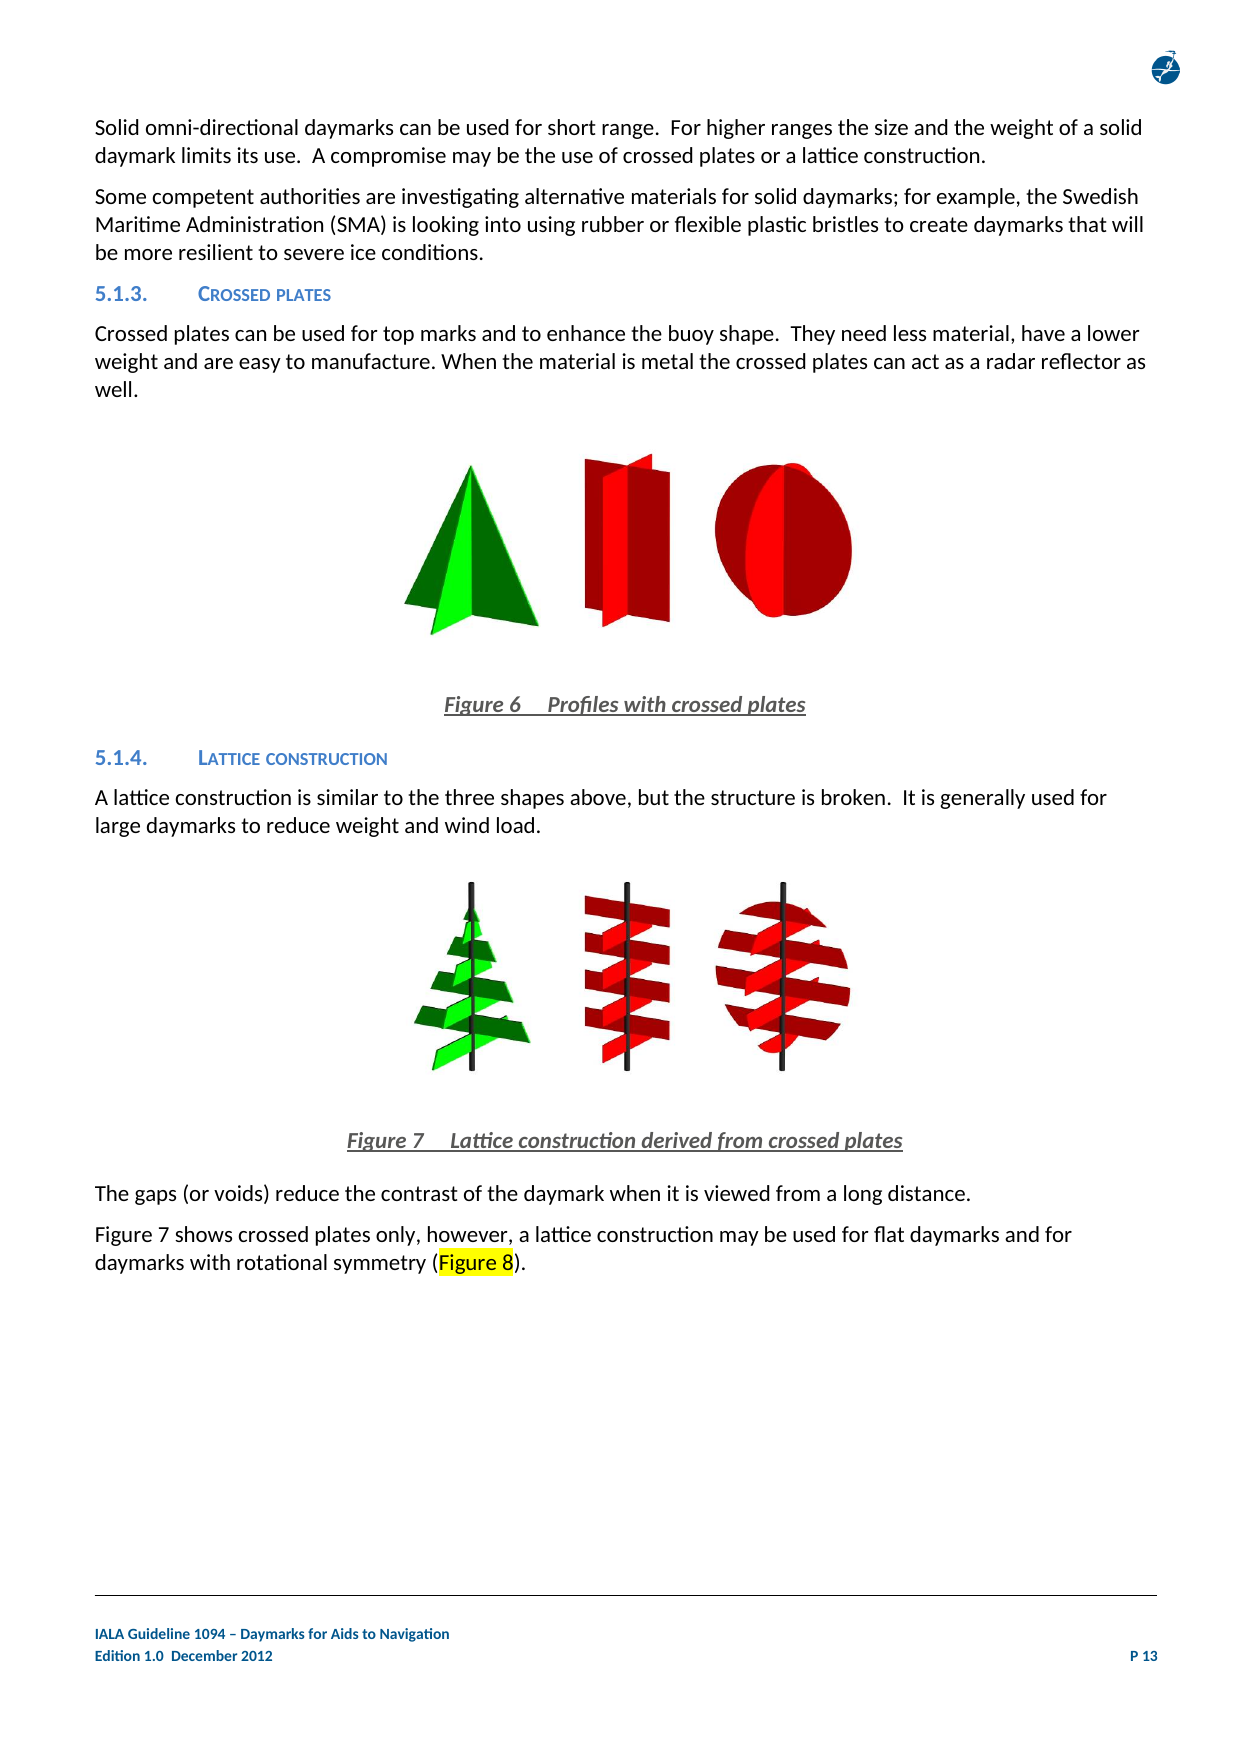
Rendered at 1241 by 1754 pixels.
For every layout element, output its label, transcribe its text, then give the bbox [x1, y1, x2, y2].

picture [377, 852, 875, 1102]
text A lattice construction is similar to the three shapes above, but the structure is broken. It is generally used for large daymarks to reduce weight and wind load. [94, 783, 1157, 839]
picture [376, 415, 875, 665]
subtitle Lattice construction [94, 743, 1157, 771]
text Lattice construction derived from crossed plates [94, 1126, 1157, 1154]
text Figure 7 shows crossed plates only, however, a lattice construction may be used for flat daymarks and for daymarks with rotational symmetry (Figure 8). [94, 1220, 1157, 1276]
text Profiles with crossed plates [94, 690, 1157, 718]
text Some competent authorities are investigating alternative materials for solid daymarks; for example, the Swedish Maritime Administration (SMA) is looking into using rubber or flexible plastic bristles to create daymarks that will be more resilient to severe ice conditions. [94, 182, 1157, 266]
picture [1120, 0, 1239, 119]
subtitle Crossed plates [94, 279, 1157, 307]
text Solid omni-directional daymarks can be used for short range. For higher ranges the size and the weight of a solid daymark limits its use. A compromise may be the use of crossed plates or a lattice construction. [94, 113, 1157, 169]
text Crossed plates can be used for top marks and to enhance the buoy shape. They need less material, have a lower weight and are easy to manufacture. When the material is metal the crossed plates can act as a radar reflector as well. [94, 319, 1157, 403]
text The gaps (or voids) reduce the contrast of the daymark when it is viewed from a long distance. [94, 1179, 1157, 1207]
